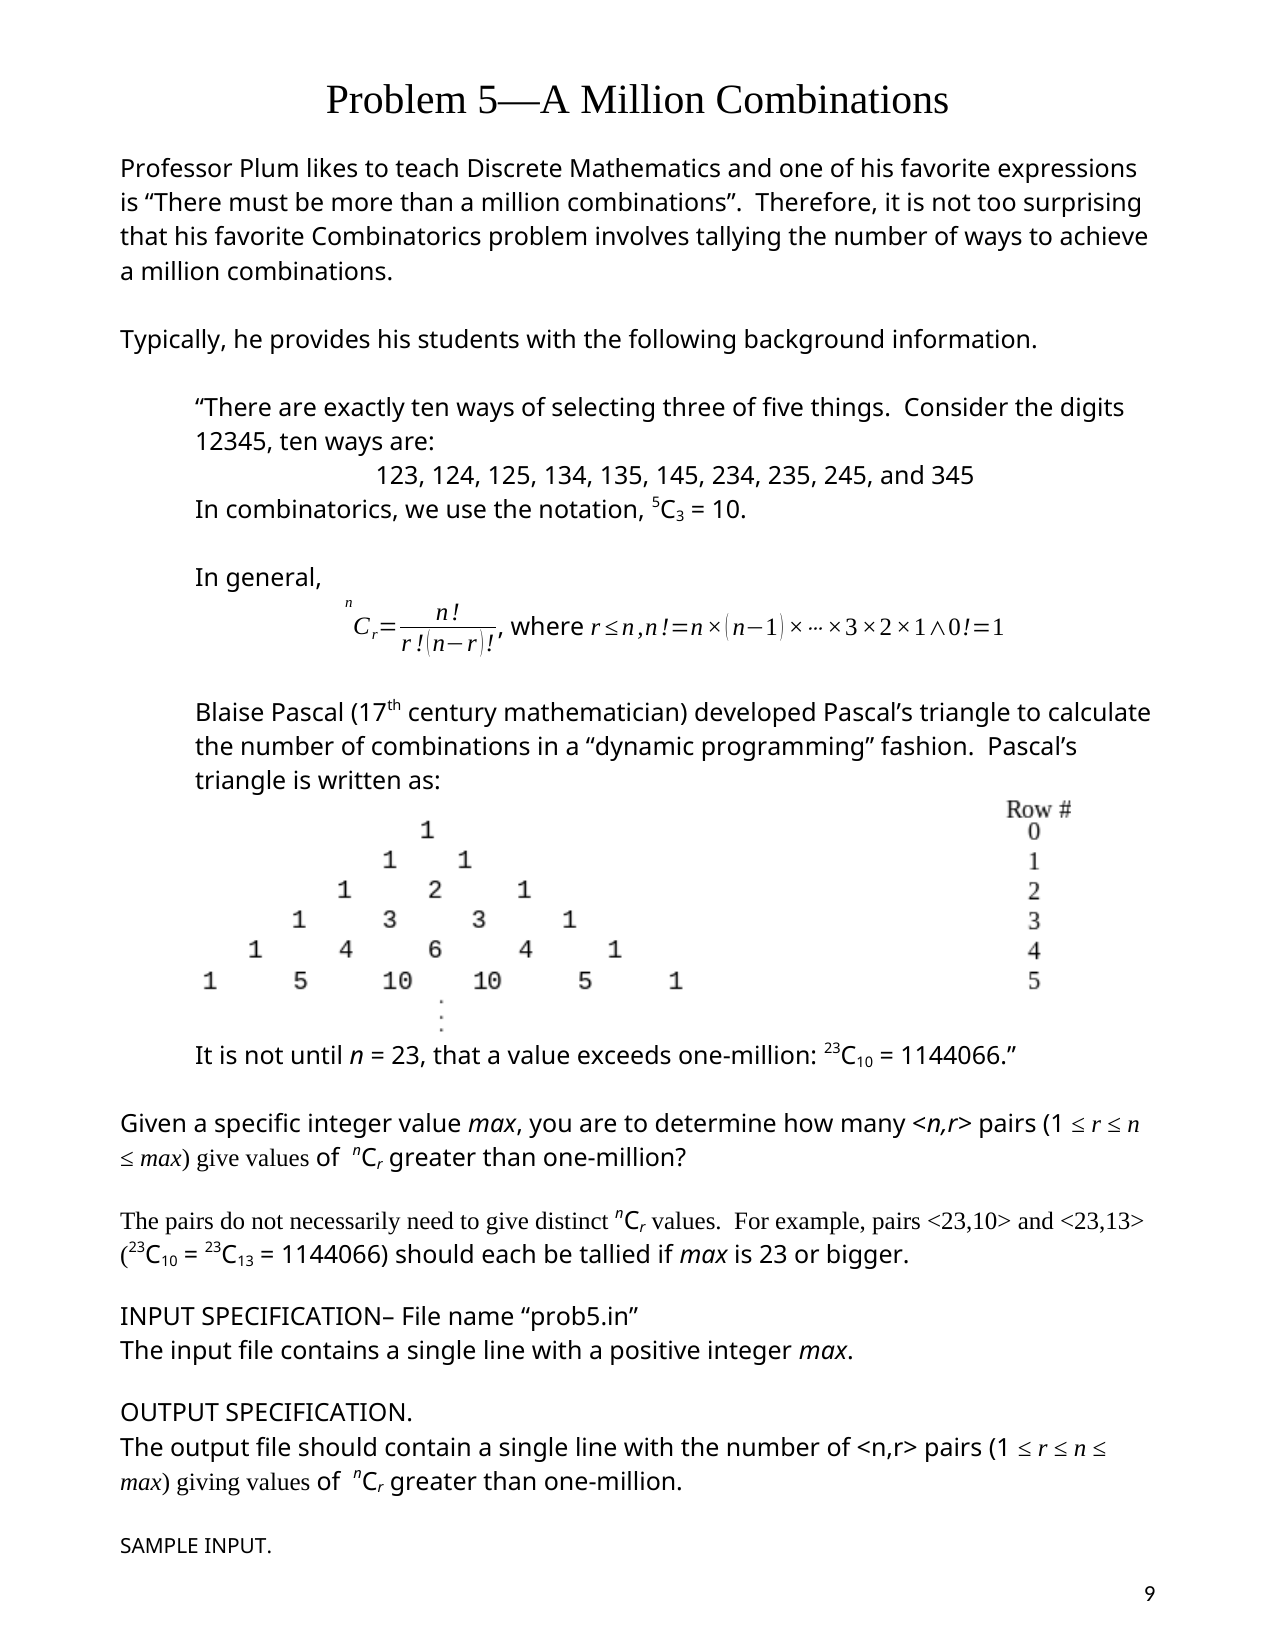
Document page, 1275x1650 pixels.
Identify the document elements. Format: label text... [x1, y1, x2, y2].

text The input file contains a single line with a positive integer max. [120, 1333, 1155, 1367]
text Problem 5—A Million Combinations [120, 75, 1155, 123]
text Blaise Pascal (17th century mathematician) developed Pascal’s triangle to calculate the number of combinations in a “dynamic programming” fashion. Pascal’s triangle is written as: [195, 694, 1155, 797]
text 123, 124, 125, 134, 135, 145, 234, 235, 245, and 345 [195, 457, 1155, 492]
text The output file should contain a single line with the number of <n,r> pairs (1 ≤ r ≤ n ≤ max) giving values of nCr greater than one-million. [120, 1429, 1155, 1497]
text It is not until n = 23, that a value exceeds one-million: 23C10 = 1144066.” [195, 1037, 1155, 1071]
text , where [195, 594, 1155, 661]
text Given a specific integer value max, you are to determine how many <n,r> pairs (1 ≤ r ≤ n ≤ max) give values of nCr greater than one-million? [120, 1106, 1155, 1174]
text Typically, he provides his students with the following background information. [120, 321, 1155, 355]
text OUTPUT SPECIFICATION. [120, 1395, 1155, 1429]
text “There are exactly ten ways of selecting three of five things. Consider the digits 12345, ten ways are: [195, 389, 1155, 457]
text The pairs do not necessarily need to give distinct nCr values. For example, pairs <23,10> and <23,13> (23C10 = 23C13 = 1144066) should each be tallied if max is 23 or bigger. [120, 1202, 1155, 1271]
text Professor Plum likes to teach Discrete Mathematics and one of his favorite expressions is “There must be more than a million combinations”. Therefore, it is not too surprising that his favorite Combinatorics problem involves tallying the number of ways to achieve a million combinations. [120, 151, 1155, 287]
text In combinatorics, we use the notation, 5C3 = 10. [195, 492, 1155, 526]
text INPUT SPECIFICATION– File name “prob5.in” [120, 1298, 1155, 1333]
text SAMPLE INPUT. [120, 1531, 1155, 1560]
text In general, [195, 560, 1155, 594]
